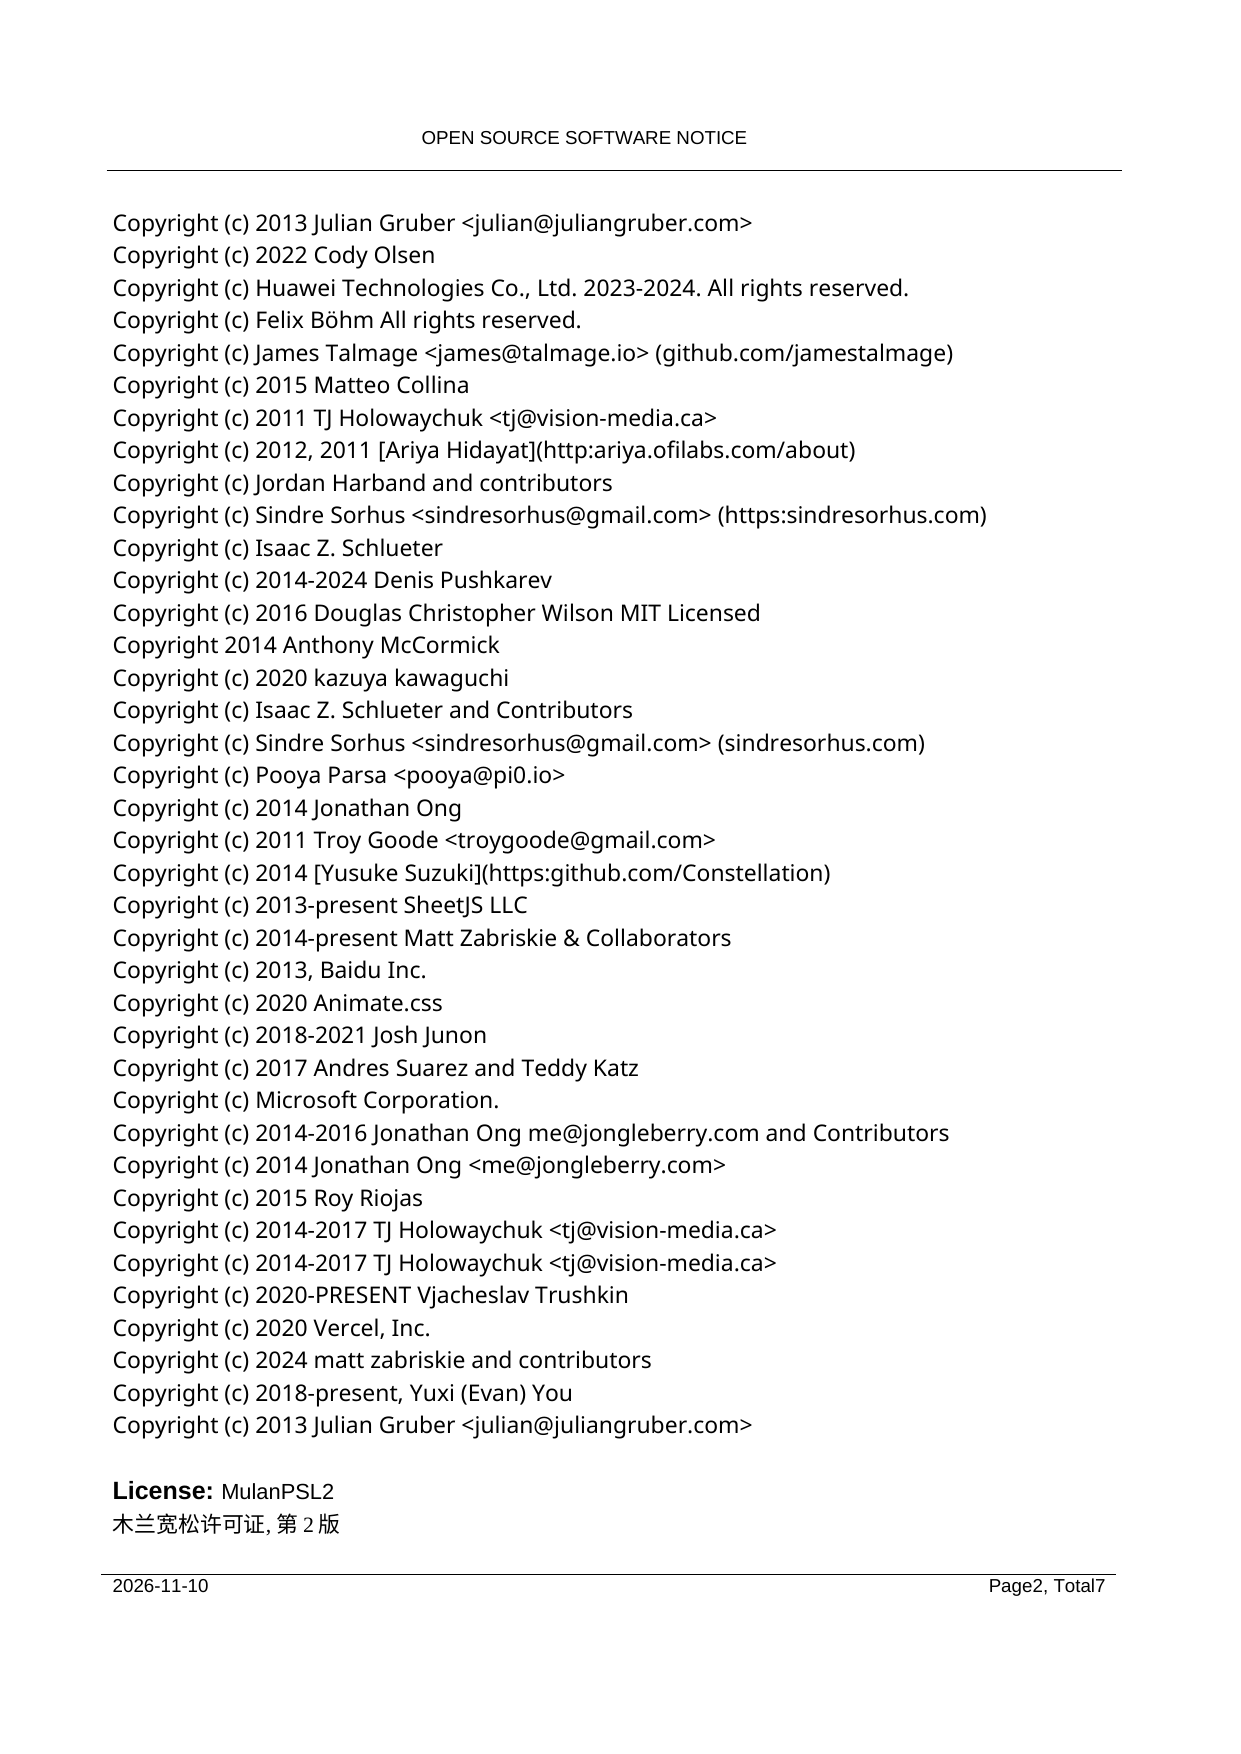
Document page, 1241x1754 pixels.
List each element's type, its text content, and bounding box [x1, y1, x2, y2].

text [112, 206, 1128, 1474]
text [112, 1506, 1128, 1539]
text License: MulanPSL2 [112, 1474, 1128, 1506]
